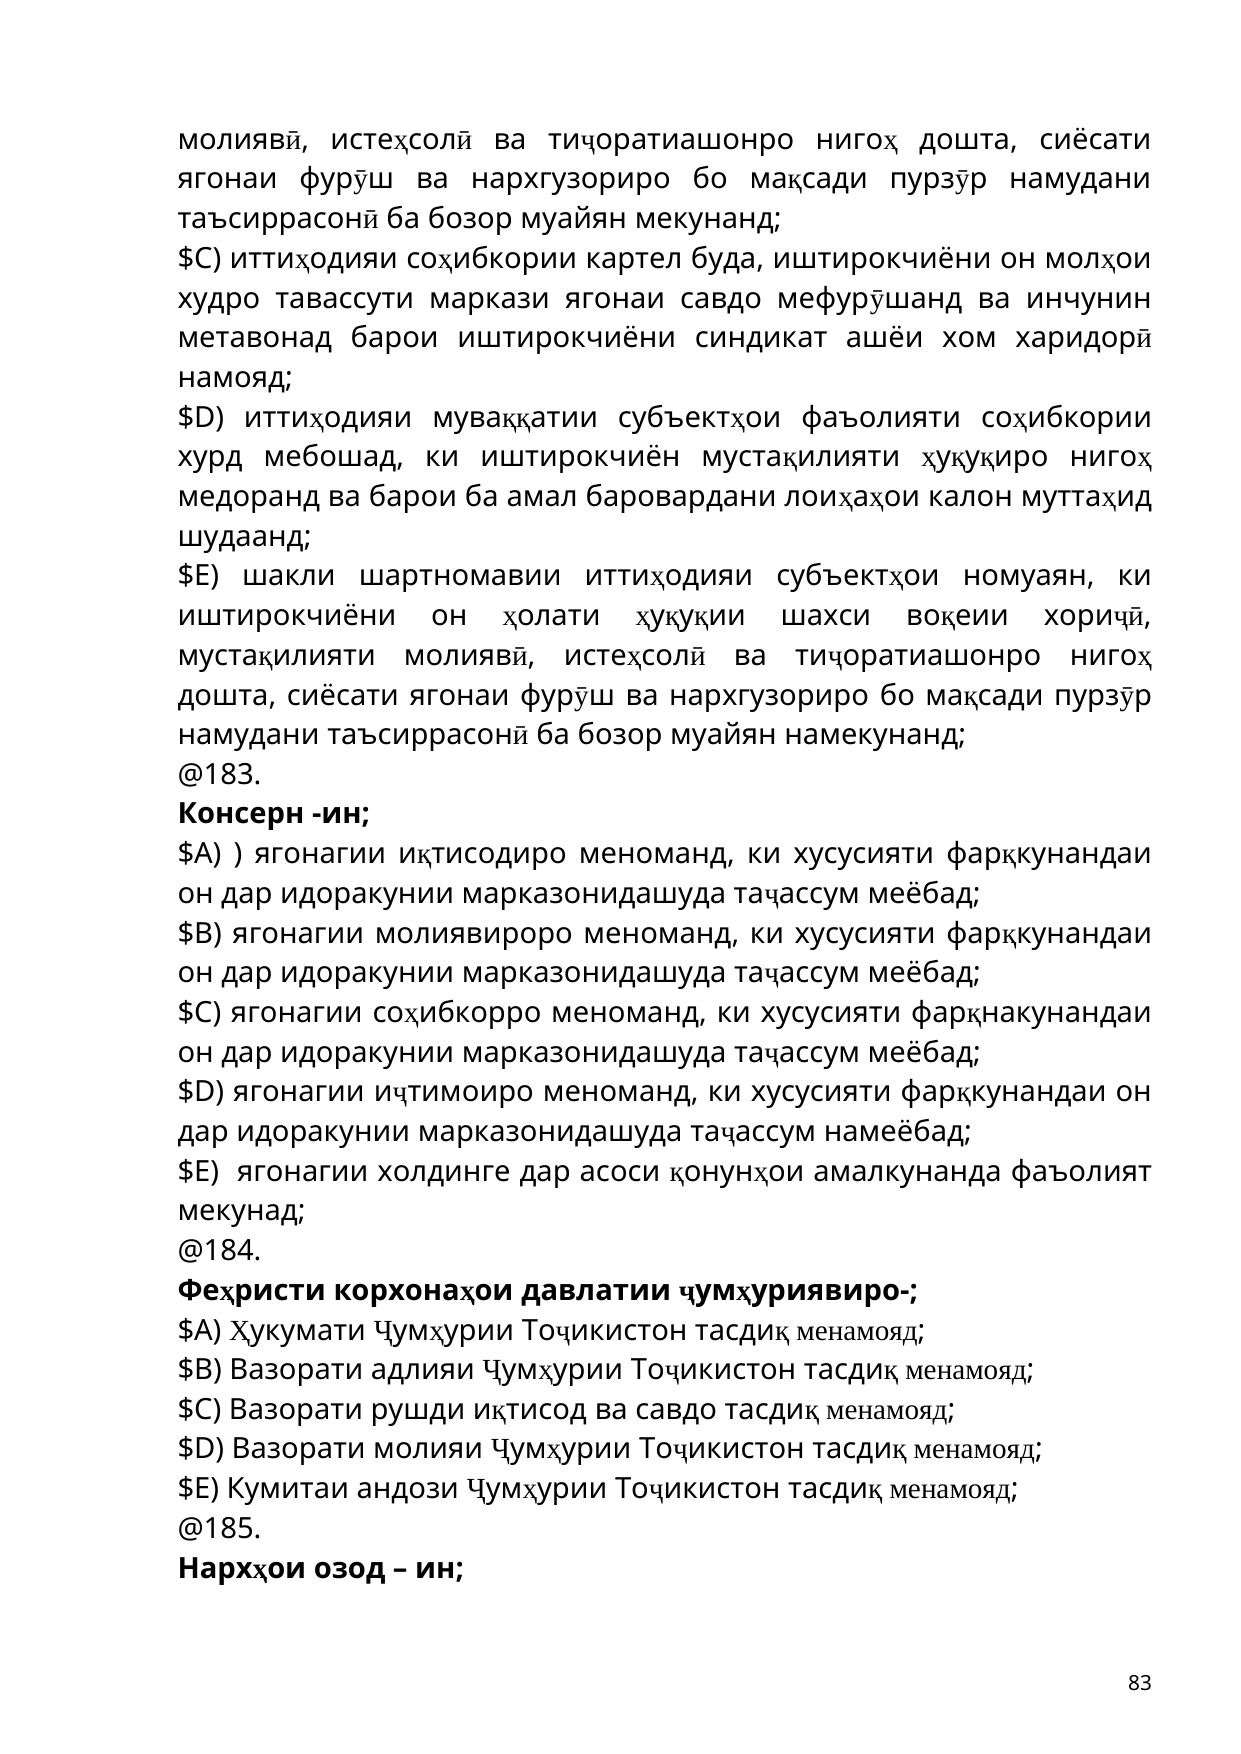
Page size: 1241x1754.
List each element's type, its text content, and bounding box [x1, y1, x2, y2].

text $B) Вазорати адлияи Ҷумҳурии Тоҷикистон тасдиқ менамояд; [177, 1348, 1152, 1388]
text $E) шакли шартномавии иттиҳодияи субъектҳои номуаян, ки иштирокчиёни он ҳолати ҳуқуқии шахси воқеии хориҷӣ, мустақилияти молиявӣ, истеҳсолӣ ва тиҷоратиашонро нигоҳ дошта, сиёсати ягонаи фурӯш ва нархгузориро бо мақсади пурзӯр намудани таъсиррасонӣ ба бозор муайян намекунанд; [177, 555, 1152, 753]
text $E) Кумитаи андози Ҷумҳурии Тоҷикистон тасдиқ менамояд; [177, 1467, 1152, 1507]
text $B) ягонагии молиявироро меноманд, ки хусусияти фарқкунандаи он дар идоракунии марказонидашуда таҷассум меёбад; [177, 912, 1152, 991]
text $D) ягонагии иҷтимоиро меноманд, ки хусусияти фарқкунандаи он дар идоракунии марказонидашуда таҷассум намеёбад; [177, 1071, 1152, 1150]
text @184. [177, 1229, 1152, 1269]
text $C) ягонагии соҳибкорро меноманд, ки хусусияти фарқнакунандаи он дар идоракунии марказонидашуда таҷассум меёбад; [177, 991, 1152, 1071]
text $D) иттиҳодияи муваққатии субъектҳои фаъолияти соҳибкории хурд мебошад, ки иштирокчиён мустақилияти ҳуқуқиро нигоҳ медоранд ва барои ба амал баровардани лоиҳаҳои калон муттаҳид шудаанд; [177, 396, 1152, 555]
text $D) Вазорати молияи Ҷумҳурии Тоҷикистон тасдиқ менамояд; [177, 1428, 1152, 1467]
text @185. [177, 1507, 1152, 1547]
text @183. [177, 753, 1152, 793]
text $A) Ҳукумати Ҷумҳурии Тоҷикистон тасдиқ менамояд; [177, 1309, 1152, 1348]
text $C) Вазорати рушди иқтисод ва савдо тасдиқ менамояд; [177, 1388, 1152, 1428]
text Консерн -ин; [177, 793, 1152, 832]
text $C) иттиҳодияи соҳибкории картел буда, иштирокчиёни он молҳои худро тавассути маркази ягонаи савдо мефурӯшанд ва инчунин метавонад барои иштирокчиёни синдикат ашёи хом харидорӣ намояд; [177, 237, 1152, 396]
text $E) ягонагии холдинге дар асоси қонунҳои амалкунанда фаъолият мекунад; [177, 1150, 1152, 1229]
text Феҳристи корхонаҳои давлатии ҷумҳуриявиро-; [177, 1269, 1152, 1309]
text Нархҳои озод – ин; [177, 1547, 1152, 1587]
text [177, 118, 1152, 237]
text $A) ) ягонагии иқтисодиро меноманд, ки хусусияти фарқкунандаи он дар идоракунии марказонидашуда таҷассум меёбад; [177, 832, 1152, 912]
